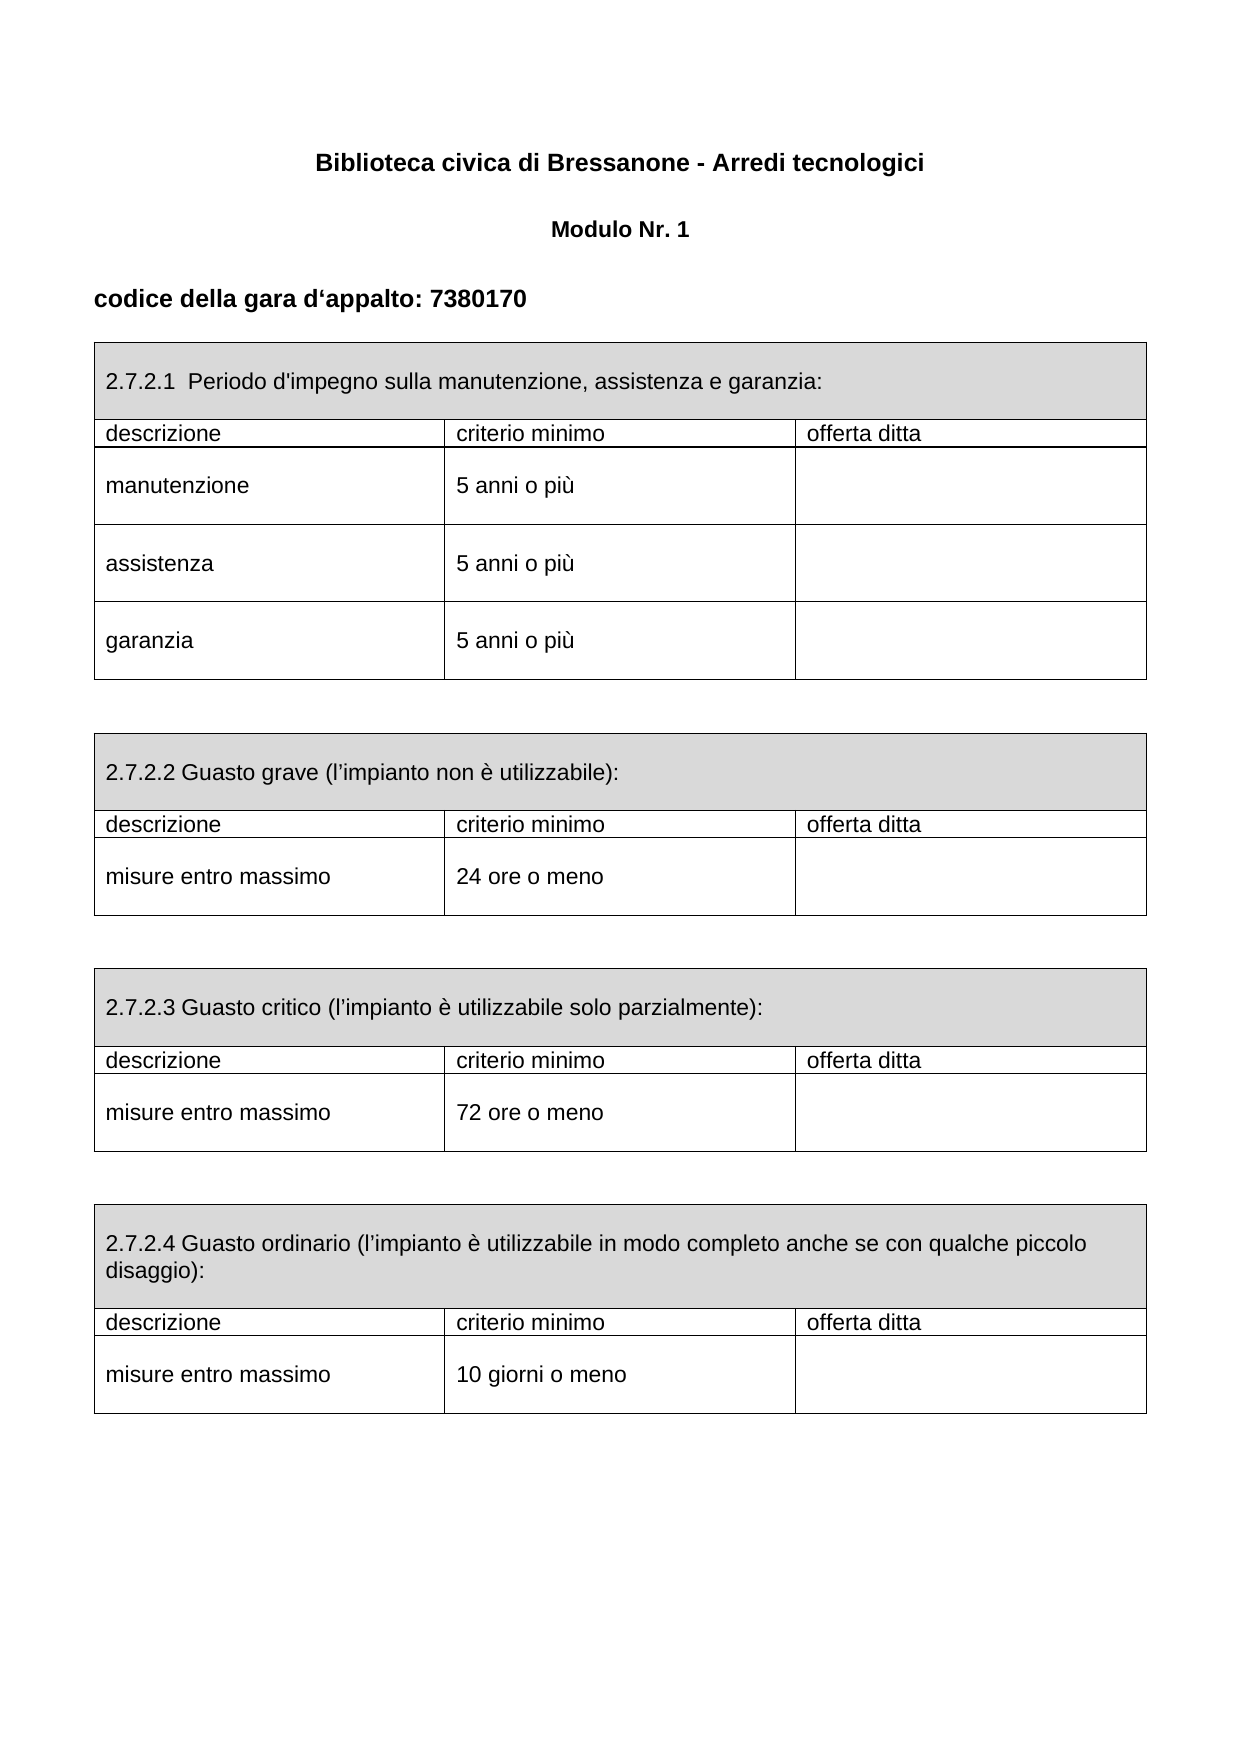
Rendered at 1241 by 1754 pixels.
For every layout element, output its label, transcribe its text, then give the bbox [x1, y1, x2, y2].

table_cell misure entro massimo [95, 1336, 444, 1413]
table_cell [796, 838, 1146, 914]
table_cell [796, 602, 1146, 679]
table_header 2.7.2.1 Periodo d'impegno sulla manutenzione, assistenza e garanzia: [95, 343, 1146, 419]
table_cell 10 giorni o meno [445, 1336, 795, 1413]
table_cell criterio minimo [445, 811, 795, 837]
table_cell criterio minimo [445, 420, 795, 446]
table_header 2.7.2.4 Guasto ordinario (l’impianto è utilizzabile in modo completo anche se con qualche piccolo disaggio): [95, 1205, 1146, 1308]
table_cell descrizione [95, 1309, 444, 1335]
table_cell offerta ditta [796, 1047, 1146, 1073]
table_cell misure entro massimo [95, 1074, 444, 1151]
table_cell criterio minimo [445, 1047, 795, 1073]
table_cell [796, 525, 1146, 601]
subtitle Modulo Nr. 1 [94, 216, 1147, 242]
table_cell offerta ditta [796, 420, 1146, 446]
text Biblioteca civica di Bressanone - Arredi tecnologici [94, 148, 1147, 176]
table_cell 72 ore o meno [445, 1074, 795, 1151]
table_cell [796, 448, 1146, 524]
table_cell 5 anni o più [445, 448, 795, 524]
table_header 2.7.2.3 Guasto critico (l’impianto è utilizzabile solo parzialmente): [95, 969, 1146, 1046]
table_cell offerta ditta [796, 1309, 1146, 1335]
table_cell offerta ditta [796, 811, 1146, 837]
table_cell garanzia [95, 602, 444, 679]
table_cell 5 anni o più [445, 602, 795, 679]
table_header 2.7.2.2 Guasto grave (l’impianto non è utilizzabile): [95, 734, 1146, 810]
table_cell [796, 1336, 1146, 1413]
table_cell 24 ore o meno [445, 838, 795, 914]
table_cell descrizione [95, 420, 444, 446]
text codice della gara d‘appalto: 7380170 [94, 284, 1147, 313]
table_cell [796, 1074, 1146, 1151]
table_cell descrizione [95, 811, 444, 837]
table_cell assistenza [95, 525, 444, 601]
table_cell manutenzione [95, 448, 444, 524]
table_cell misure entro massimo [95, 838, 444, 914]
table_cell criterio minimo [445, 1309, 795, 1335]
table_cell 5 anni o più [445, 525, 795, 601]
table_cell descrizione [95, 1047, 444, 1073]
